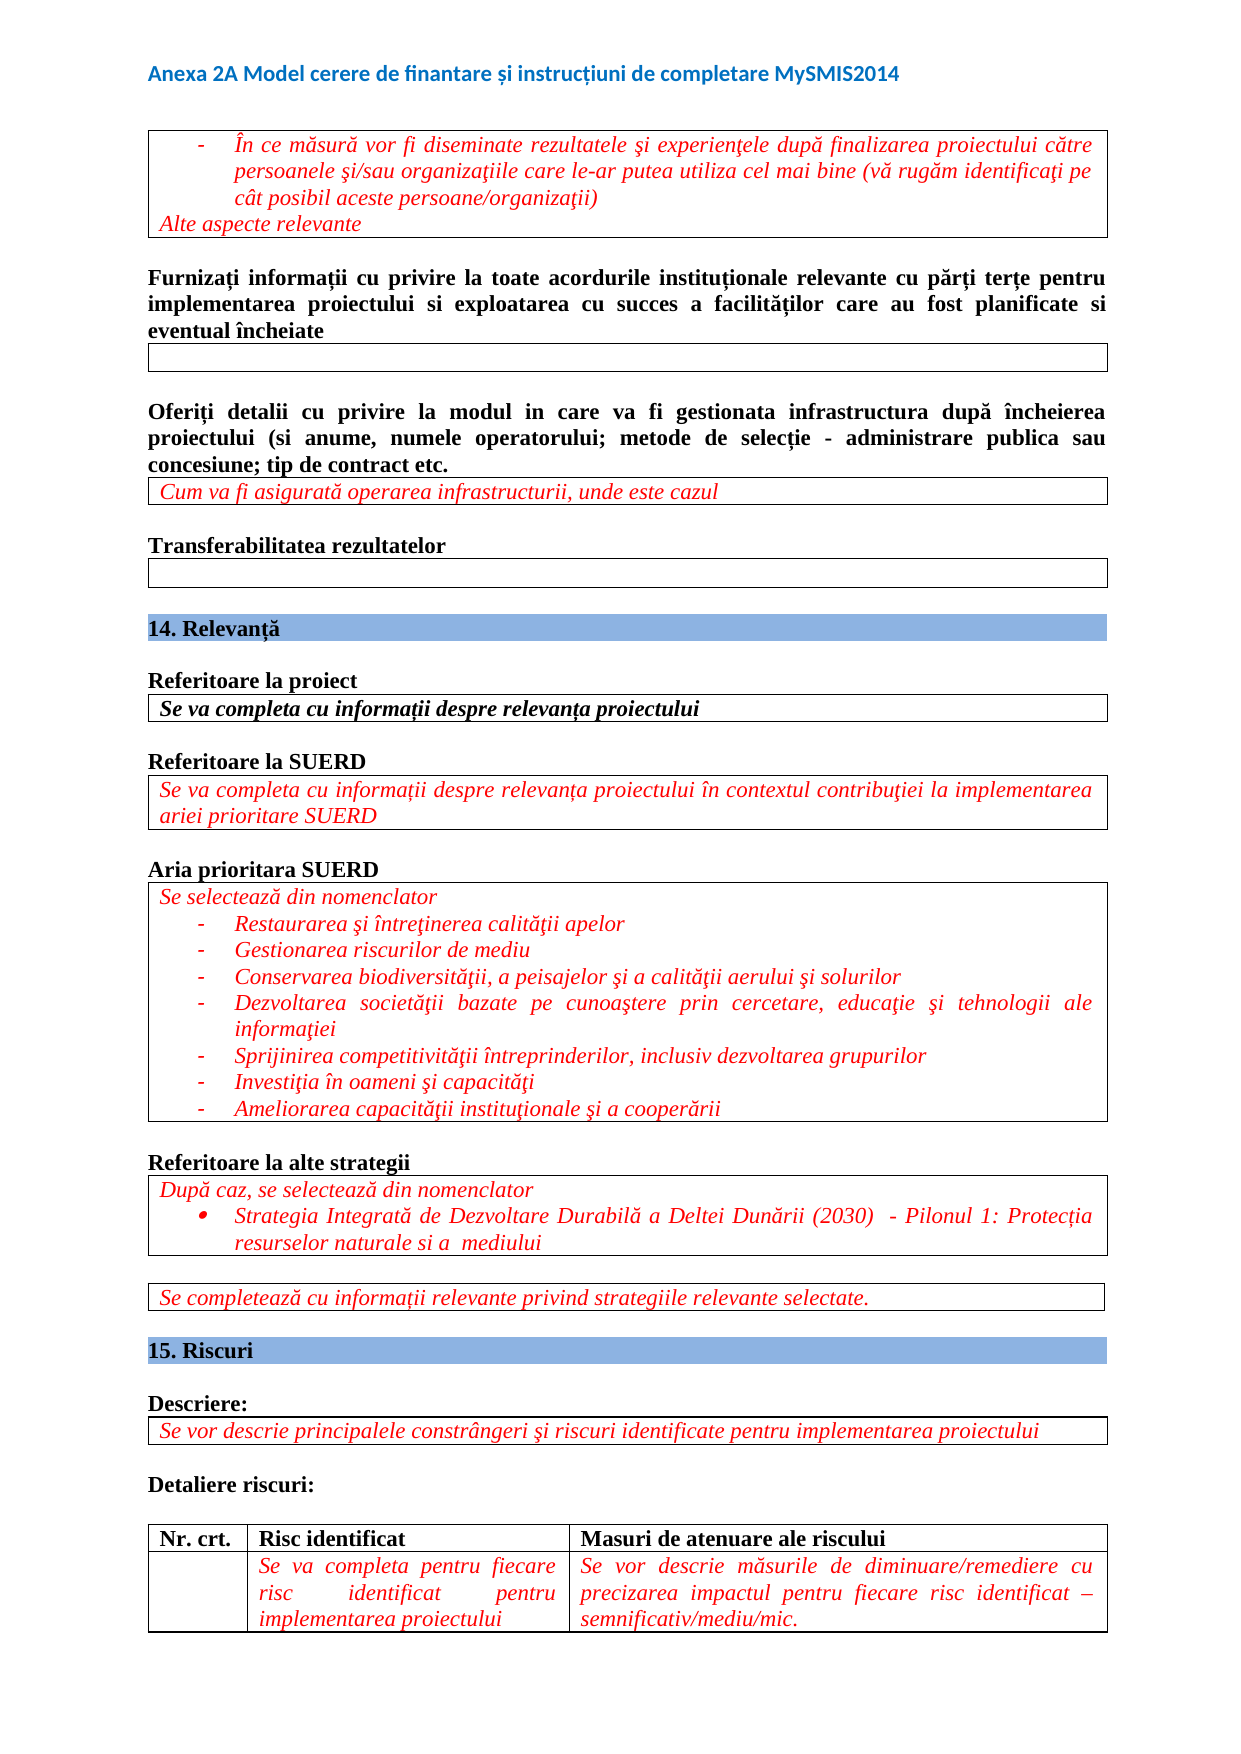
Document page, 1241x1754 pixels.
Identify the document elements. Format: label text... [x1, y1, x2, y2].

table_header După caz, se selectează din nomenclator Strategia Integrată de Dezvoltare Durabilă a Deltei Dunării (2030) - Pilonul 1: Protecția resurselor naturale si a mediului [149, 1176, 1107, 1255]
subtitle 14. Relevanță [148, 614, 1107, 641]
subtitle 15. Riscuri [148, 1337, 1107, 1364]
table_header Masuri de atenuare ale riscului [570, 1525, 1107, 1551]
table_header Nr. crt. [149, 1525, 247, 1551]
table_header Se va completa cu informații despre relevanța proiectului [149, 695, 1107, 721]
text Furnizați informații cu privire la toate acordurile instituționale relevante cu părți terțe pentru implementarea proiectului si exploatarea cu succes a facilităților care au fost planificate si eventual încheiate [148, 264, 1107, 343]
table_header Se vor descrie principalele constrângeri şi riscuri identificate pentru implementarea proiectului [149, 1418, 1107, 1444]
text Referitoare la SUERD [148, 748, 1107, 775]
text Oferiți detalii cu privire la modul in care va fi gestionata infrastructura după încheierea proiectului (si anume, numele operatorului; metode de selecție - administrare publica sau concesiune; tip de contract etc. [148, 398, 1107, 477]
table_header [149, 559, 1107, 587]
table_cell [149, 1552, 247, 1631]
text Aria prioritara SUERD [148, 856, 1107, 882]
text Referitoare la proiect [148, 667, 1107, 694]
table_header [149, 344, 1107, 371]
text Transferabilitatea rezultatelor [148, 532, 1107, 558]
table_header Se completează cu informații relevante privind strategiile relevante selectate. [149, 1284, 1104, 1310]
table_header Se va completa cu informații despre relevanța proiectului în contextul contribuţiei la implementarea ariei prioritare SUERD [149, 776, 1107, 828]
table_header Cum va fi asigurată operarea infrastructurii, unde este cazul [149, 478, 1107, 504]
table_header Risc identificat [248, 1525, 569, 1551]
text Descriere: [148, 1390, 1107, 1416]
table_cell Se va completa pentru fiecare risc identificat pentru implementarea proiectului [248, 1552, 569, 1631]
text Referitoare la alte strategii [148, 1149, 1107, 1175]
table_cell Se vor descrie măsurile de diminuare/remediere cu precizarea impactul pentru fiecare risc identificat – semnificativ/mediu/mic. [570, 1552, 1107, 1631]
text Detaliere riscuri: [148, 1471, 1107, 1497]
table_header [149, 131, 1107, 237]
table_header Se selectează din nomenclator Restaurarea şi întreţinerea calităţii apelor Gestionarea riscurilor de mediu Conservarea biodiversităţii, a peisajelor şi a calităţii aerului şi solurilor Dezvoltarea societăţii bazate pe cunoaştere prin cercetare, educaţie şi tehnologii ale informaţiei Sprijinirea competitivităţii întreprinderilor, inclusiv dezvoltarea grupurilor Investiţia în oameni şi capacităţi Ameliorarea capacităţii instituţionale şi a cooperării [149, 883, 1107, 1121]
